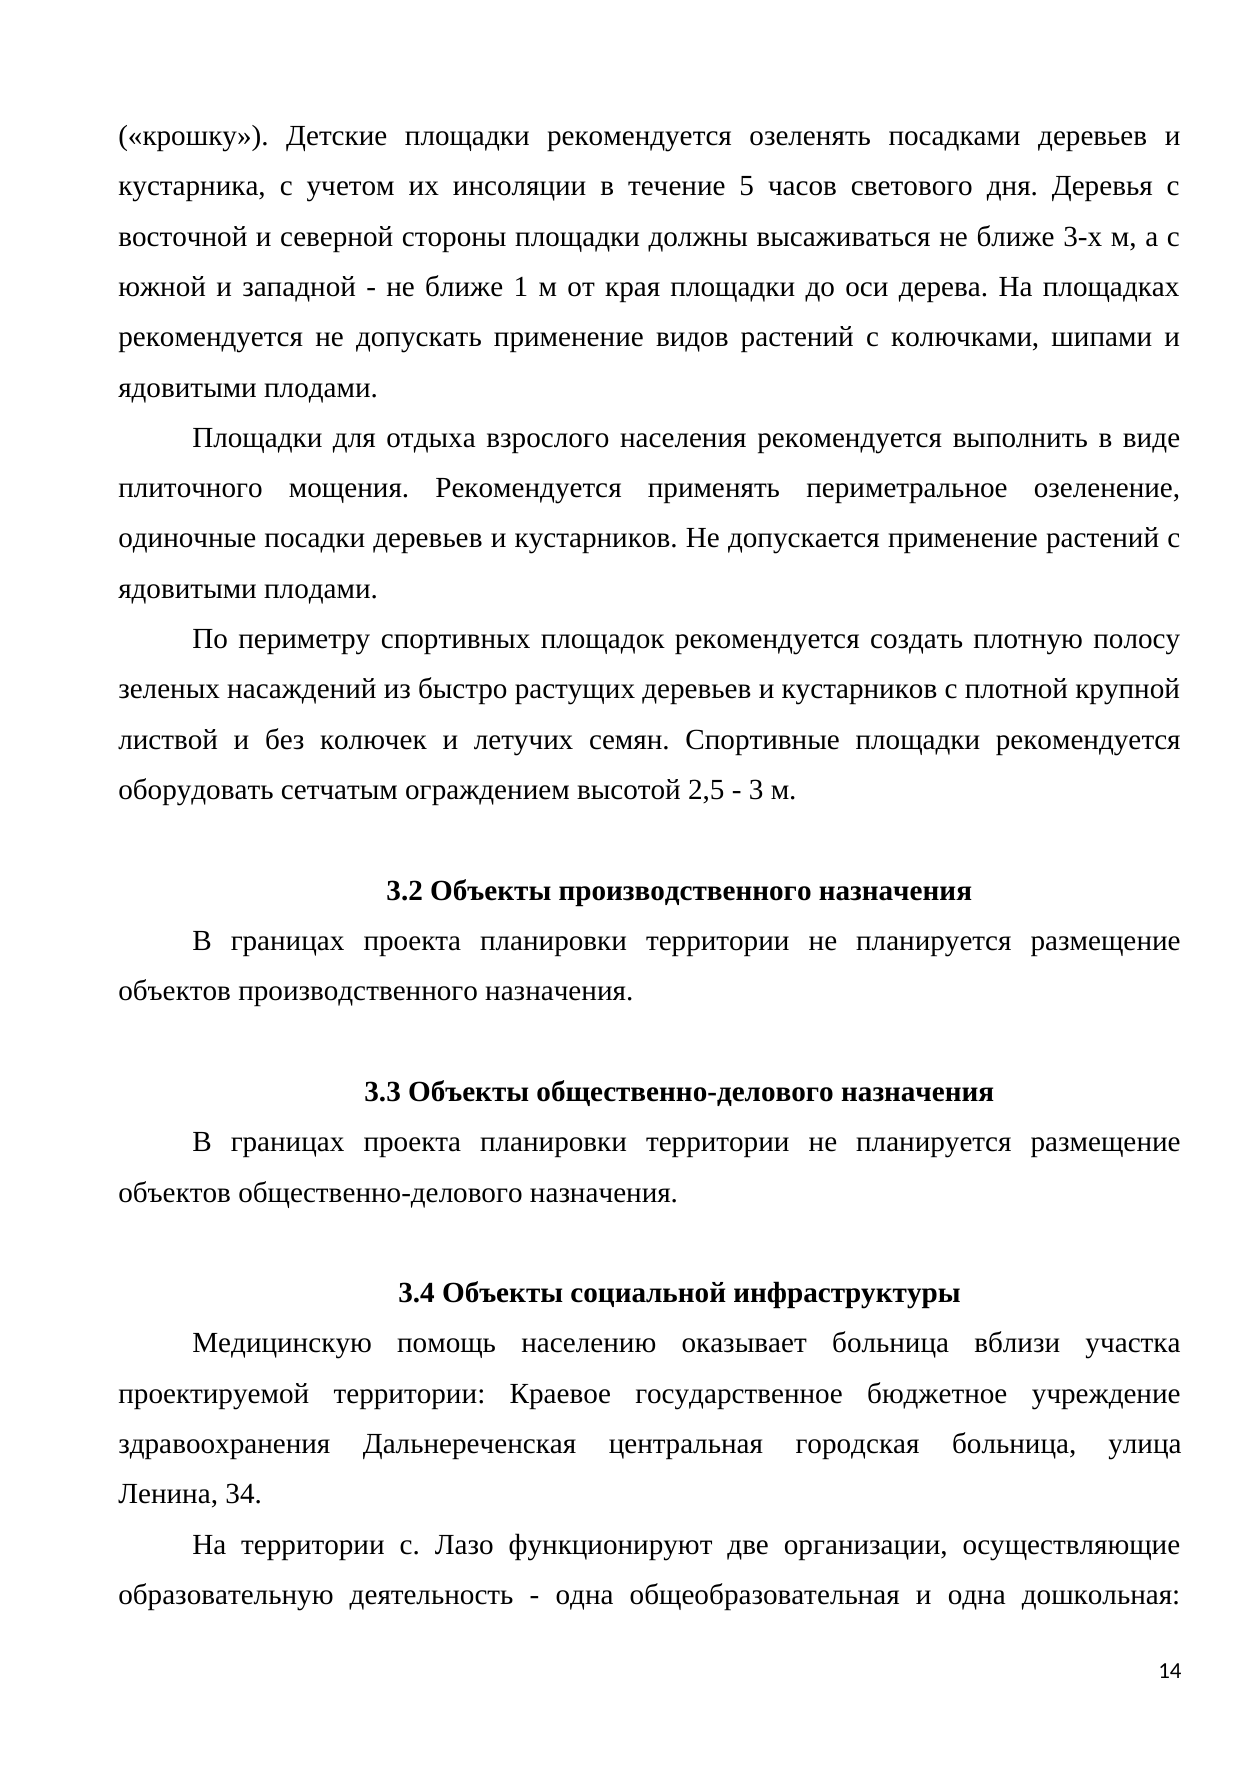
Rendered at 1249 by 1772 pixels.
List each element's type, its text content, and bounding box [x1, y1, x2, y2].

text 3.2 Объекты производственного назначения [118, 873, 1181, 906]
text Площадки для отдыха взрослого населения рекомендуется выполнить в виде плиточного мощения. Рекомендуется применять периметральное озеленение, одиночные посадки деревьев и кустарников. Не допускается применение растений с ядовитыми плодами. [118, 420, 1181, 604]
text В границах проекта планировки территории не планируется размещение объектов производственного назначения. [118, 923, 1181, 1007]
text В границах проекта планировки территории не планируется размещение объектов общественно-делового назначения. [118, 1124, 1181, 1208]
text По периметру спортивных площадок рекомендуется создать плотную полосу зеленых насаждений из быстро растущих деревьев и кустарников с плотной крупной листвой и без колючек и летучих семян. Спортивные площадки рекомендуется оборудовать сетчатым ограждением высотой 2,5 - 3 м. [118, 621, 1181, 806]
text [118, 1527, 1181, 1611]
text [118, 118, 1181, 403]
text 3.4 Объекты социальной инфраструктуры [118, 1275, 1181, 1309]
text 3.3 Объекты общественно-делового назначения [118, 1074, 1181, 1108]
text Медицинскую помощь населению оказывает больница вблизи участка проектируемой территории: Краевое государственное бюджетное учреждение здравоохранения Дальнереченская центральная городская больница, ​улица Ленина, 34. [118, 1326, 1181, 1510]
